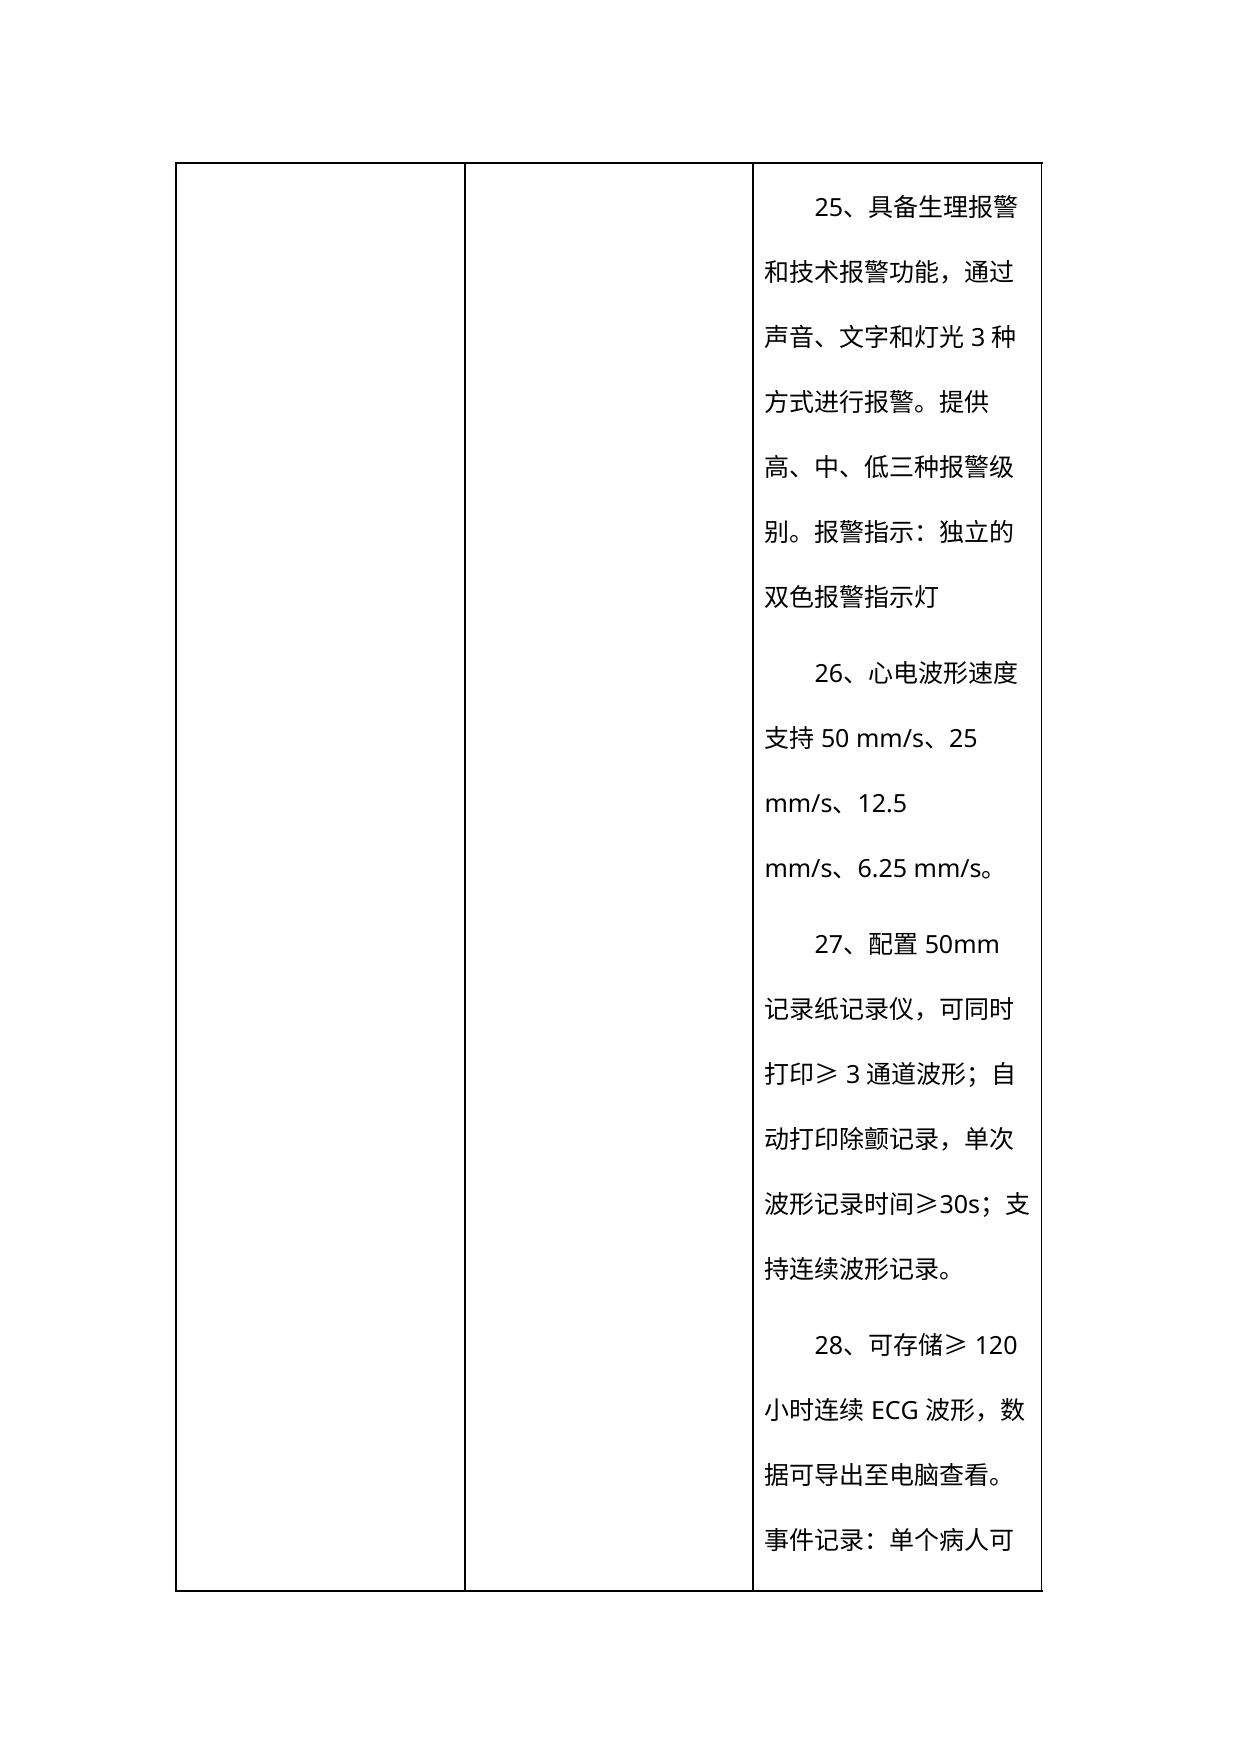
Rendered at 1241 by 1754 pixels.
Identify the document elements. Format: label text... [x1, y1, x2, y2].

table_cell 1 [177, 164, 464, 1590]
table_cell [466, 164, 752, 1590]
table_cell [754, 164, 1041, 1590]
